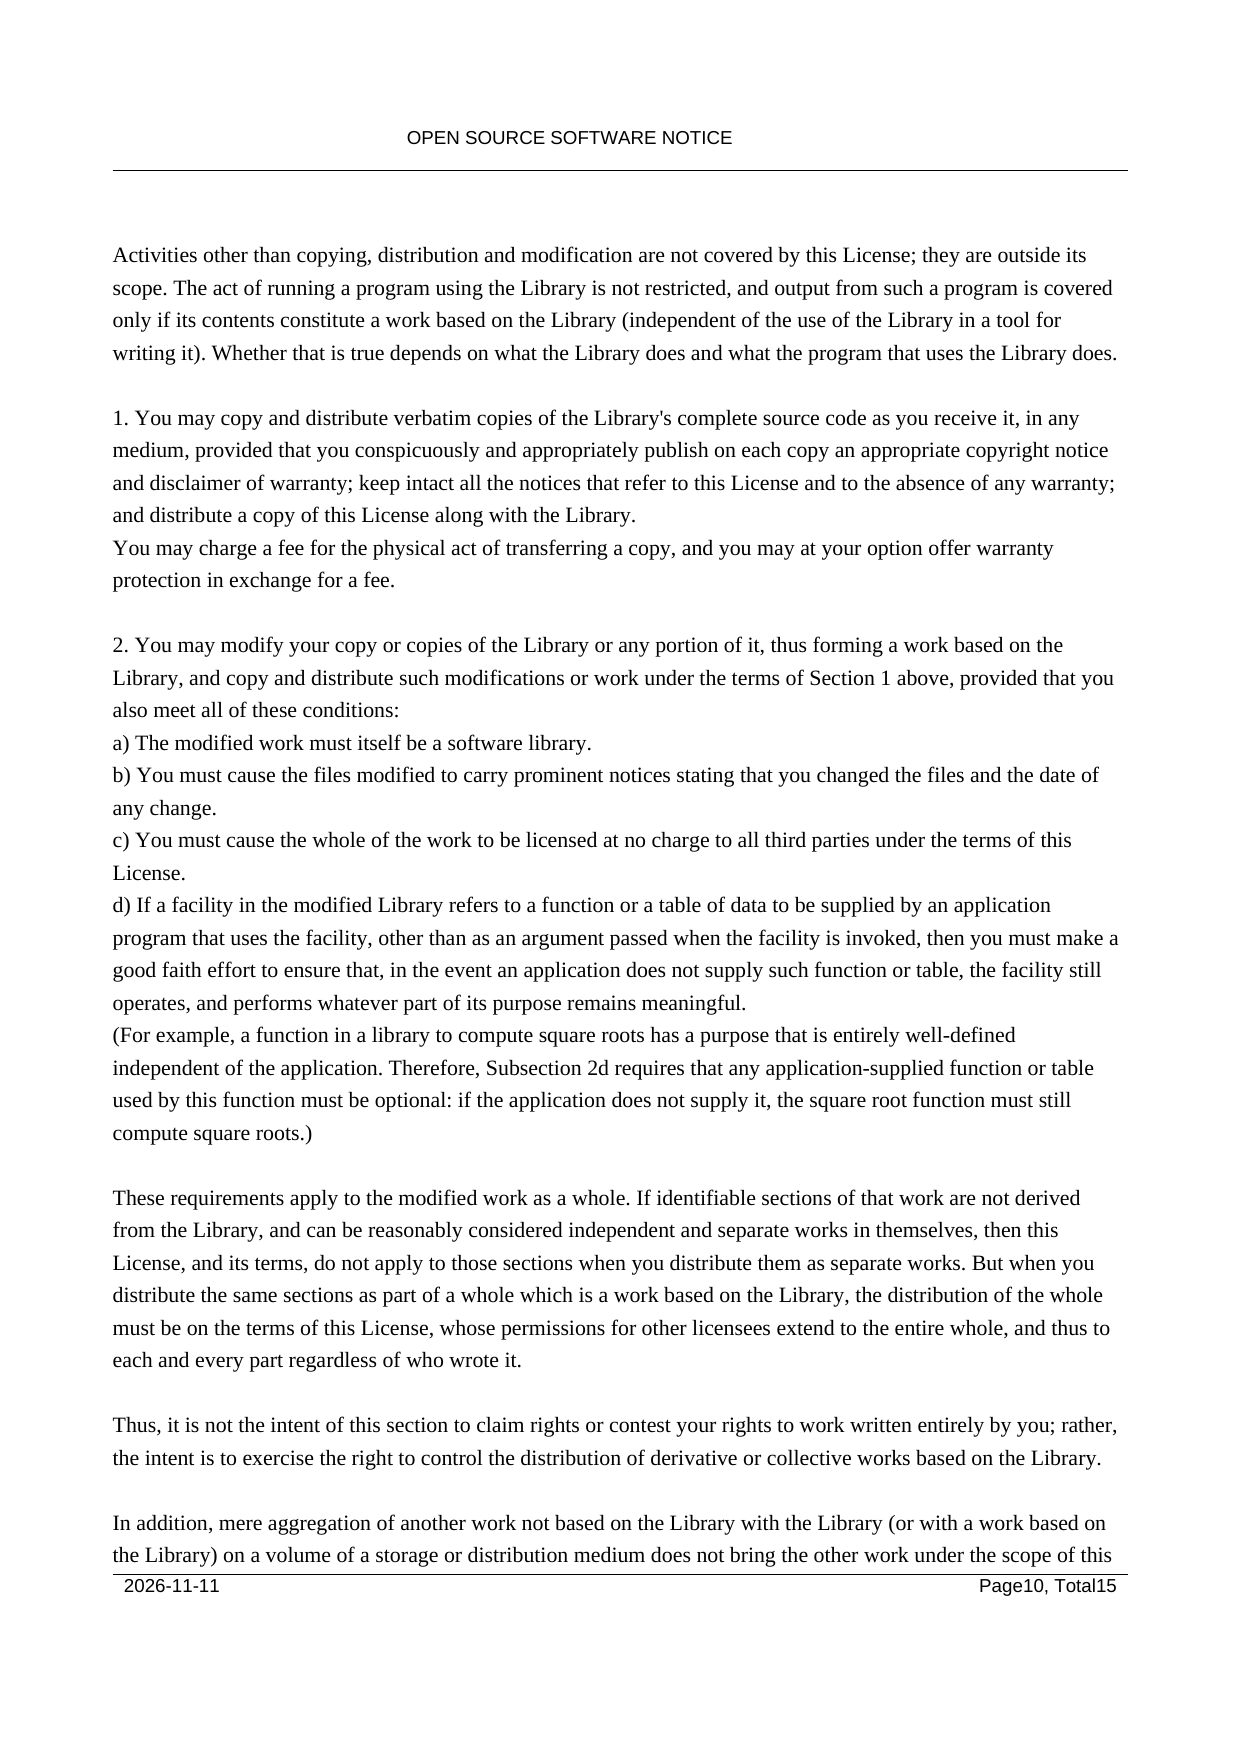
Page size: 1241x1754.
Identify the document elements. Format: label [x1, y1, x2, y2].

text [112, 206, 1128, 1571]
